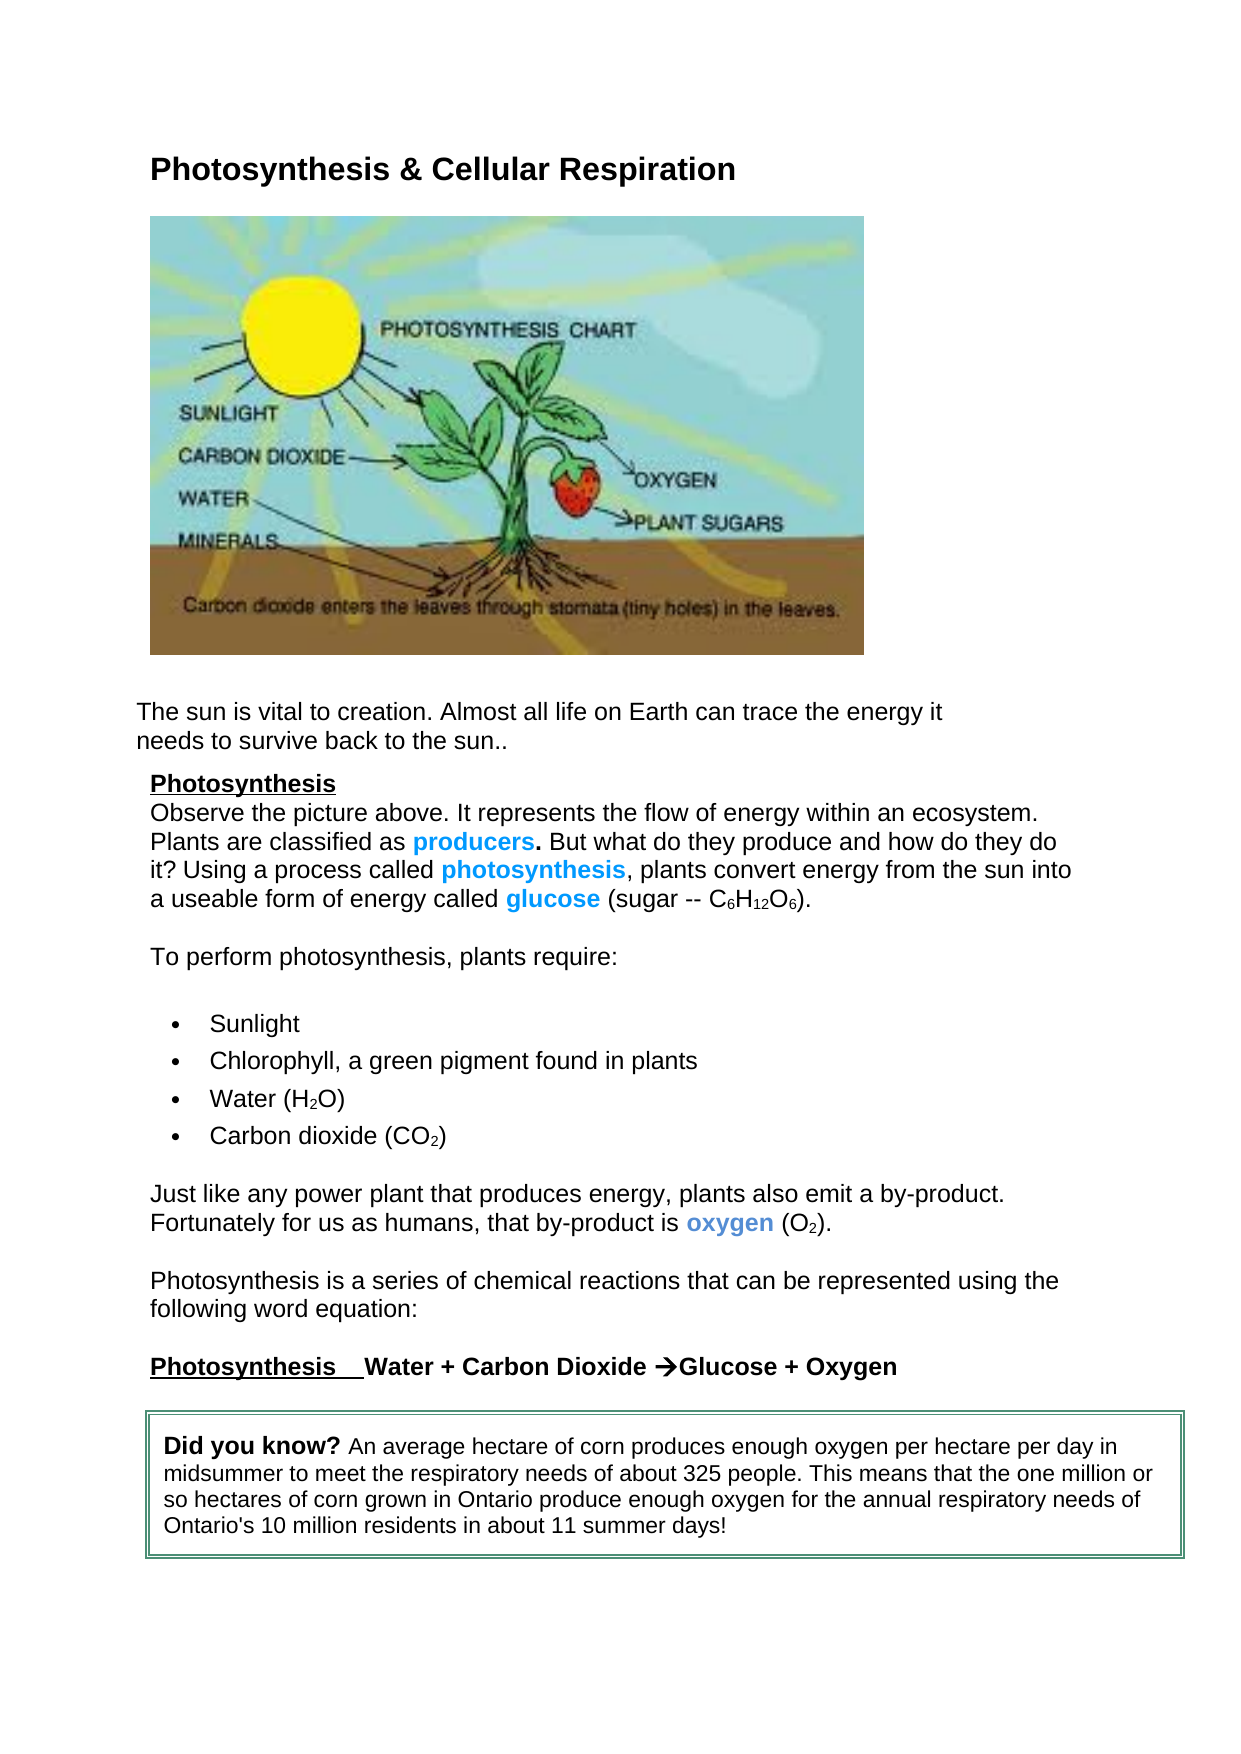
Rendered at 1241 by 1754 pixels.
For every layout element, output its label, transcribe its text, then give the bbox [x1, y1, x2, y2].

table_header Did you know? An average hectare of corn produces enough oxygen per hectare per day in midsummer to meet the respiratory needs of about 325 people. This means that the one million or so hectares of corn grown in Ontario produce enough oxygen for the annual respiratory needs of Ontario's 10 million residents in about 11 summer days! [150, 1415, 1180, 1554]
text Just like any power plant that produces energy, plants also emit a by-product. Fortunately for us as humans, that by-product is oxygen (O2). [150, 1179, 1090, 1237]
text Photosynthesis [150, 769, 1090, 798]
text To perform photosynthesis, plants require: [150, 942, 1090, 971]
list Water (H2O) [172, 1075, 1090, 1112]
table_header The sun is vital to creation. Almost all life on Earth can trace the energy it needs to survive back to the sun.. [134, 683, 952, 769]
list Chlorophyll, a green pigment found in plants [172, 1037, 1090, 1075]
text Photosynthesis Water + Carbon Dioxide Glucose + Oxygen [150, 1352, 1090, 1381]
text Photosynthesis & Cellular Respiration [150, 150, 1090, 187]
text Observe the picture above. It represents the flow of energy within an ecosystem. Plants are classified as producers. But what do they produce and how do they do it? Using a process called photosynthesis, plants convert energy from the sun into a useable form of energy called glucose (sugar -- C6H12O6). [150, 798, 1090, 913]
list Sunlight [172, 1000, 1090, 1037]
text Photosynthesis is a series of chemical reactions that can be represented using the following word equation: [150, 1266, 1090, 1323]
list Carbon dioxide (CO2) [172, 1112, 1090, 1150]
picture [150, 216, 864, 655]
